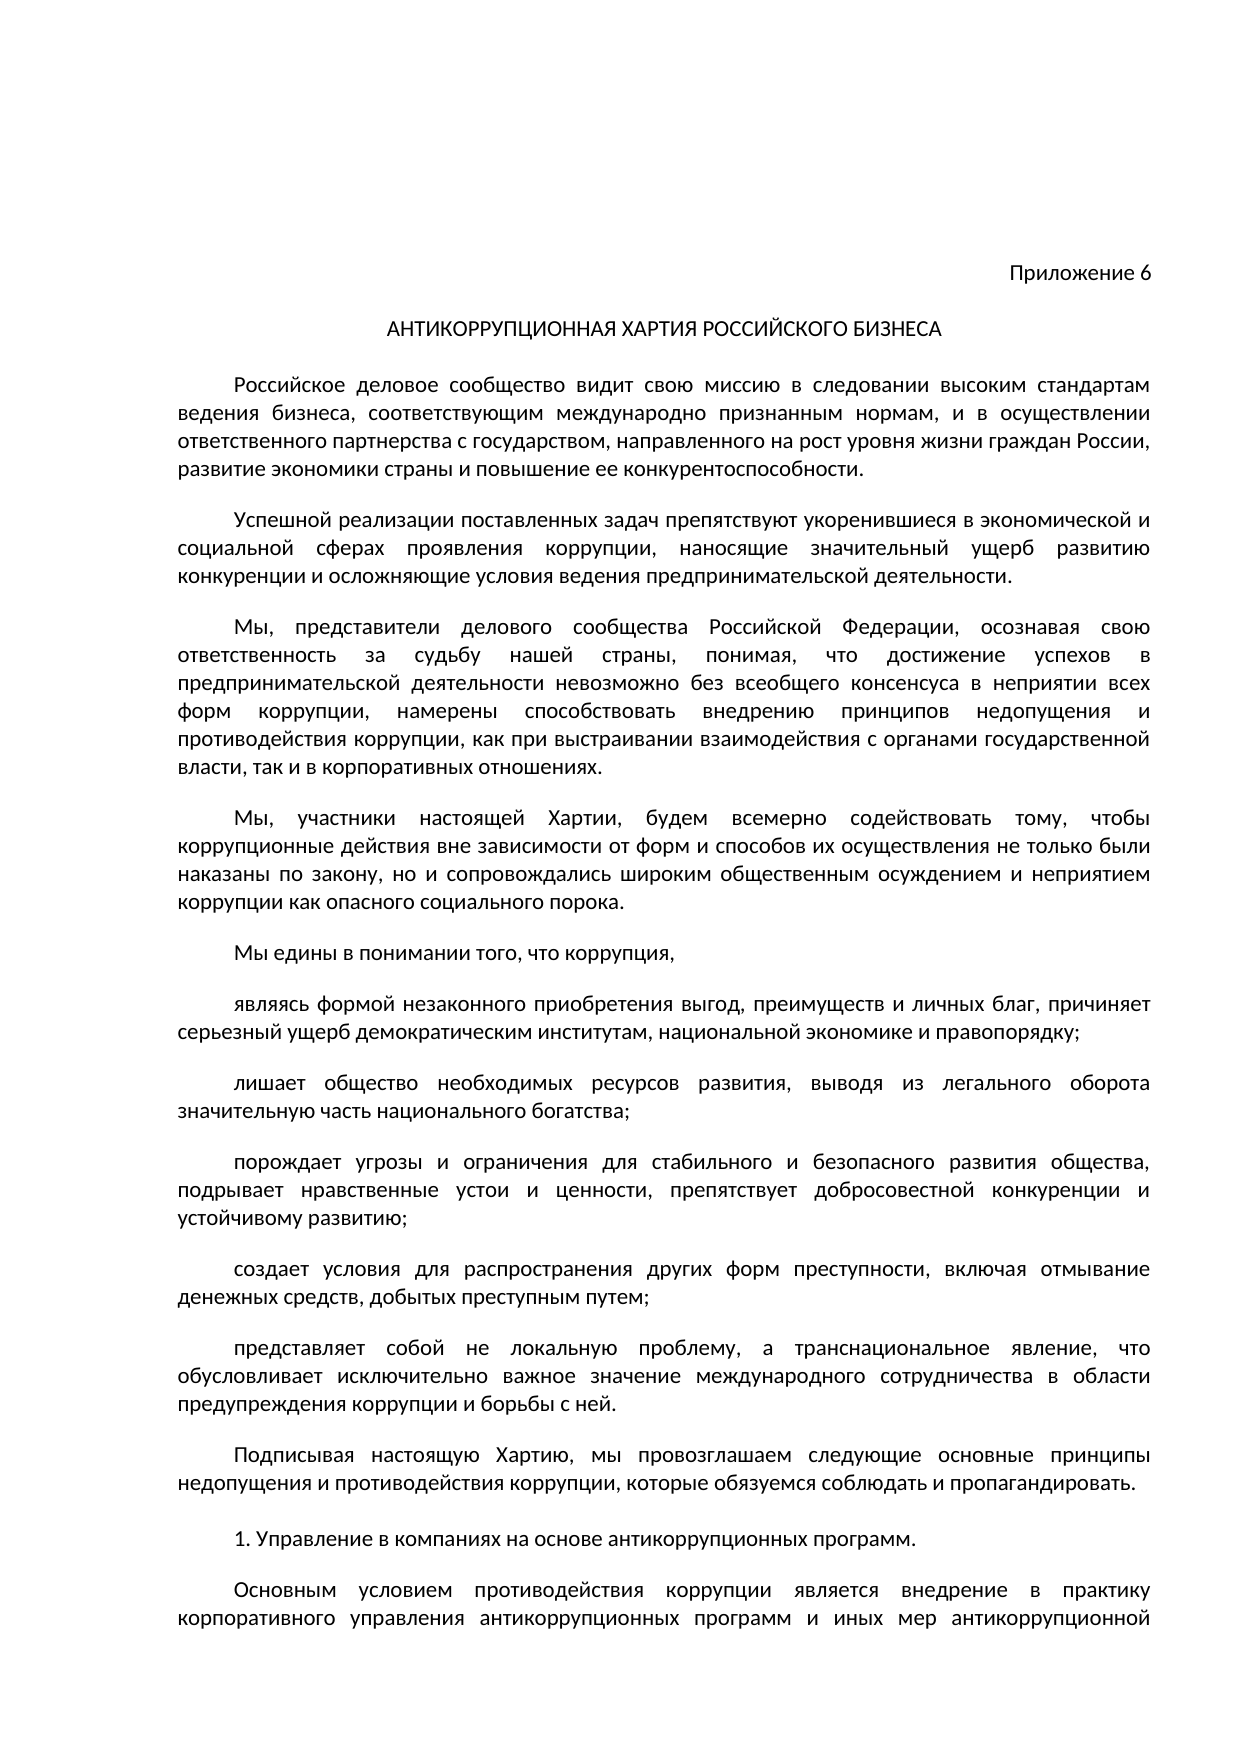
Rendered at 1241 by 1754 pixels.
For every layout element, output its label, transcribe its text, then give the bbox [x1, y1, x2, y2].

text 1. Управление в компаниях на основе антикоррупционных программ. [177, 1524, 1152, 1552]
text Мы едины в понимании того, что коррупция, [177, 938, 1152, 966]
text являясь формой незаконного приобретения выгод, преимуществ и личных благ, причиняет серьезный ущерб демократическим институтам, национальной экономике и правопорядку; [177, 989, 1152, 1045]
text Приложение 6 [177, 258, 1152, 286]
text представляет собой не локальную проблему, а транснациональное явление, что обусловливает исключительно важное значение международного сотрудничества в области предупреждения коррупции и борьбы с ней. [177, 1333, 1152, 1417]
text Подписывая настоящую Хартию, мы провозглашаем следующие основные принципы недопущения и противодействия коррупции, которые обязуемся соблюдать и пропагандировать. [177, 1440, 1152, 1496]
text Российское деловое сообщество видит свою миссию в следовании высоким стандартам ведения бизнеса, соответствующим международно признанным нормам, и в осуществлении ответственного партнерства с государством, направленного на рост уровня жизни граждан России, развитие экономики страны и повышение ее конкурентоспособности. [177, 370, 1152, 482]
text Успешной реализации поставленных задач препятствуют укоренившиеся в экономической и социальной сферах проявления коррупции, наносящие значительный ущерб развитию конкуренции и осложняющие условия ведения предпринимательской деятельности. [177, 505, 1152, 589]
text Мы, участники настоящей Хартии, будем всемерно содействовать тому, чтобы коррупционные действия вне зависимости от форм и способов их осуществления не только были наказаны по закону, но и сопровождались широким общественным осуждением и неприятием коррупции как опасного социального порока. [177, 803, 1152, 915]
text порождает угрозы и ограничения для стабильного и безопасного развития общества, подрывает нравственные устои и ценности, препятствует добросовестной конкуренции и устойчивому развитию; [177, 1147, 1152, 1231]
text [177, 1575, 1152, 1631]
text создает условия для распространения других форм преступности, включая отмывание денежных средств, добытых преступным путем; [177, 1254, 1152, 1310]
text Мы, представители делового сообщества Российской Федерации, осознавая свою ответственность за судьбу нашей страны, понимая, что достижение успехов в предпринимательской деятельности невозможно без всеобщего консенсуса в неприятии всех форм коррупции, намерены способствовать внедрению принципов недопущения и противодействия коррупции, как при выстраивании взаимодействия с органами государственной власти, так и в корпоративных отношениях. [177, 612, 1152, 780]
text АНТИКОРРУПЦИОННАЯ ХАРТИЯ РОССИЙСКОГО БИЗНЕСА [177, 314, 1152, 342]
text лишает общество необходимых ресурсов развития, выводя из легального оборота значительную часть национального богатства; [177, 1068, 1152, 1124]
